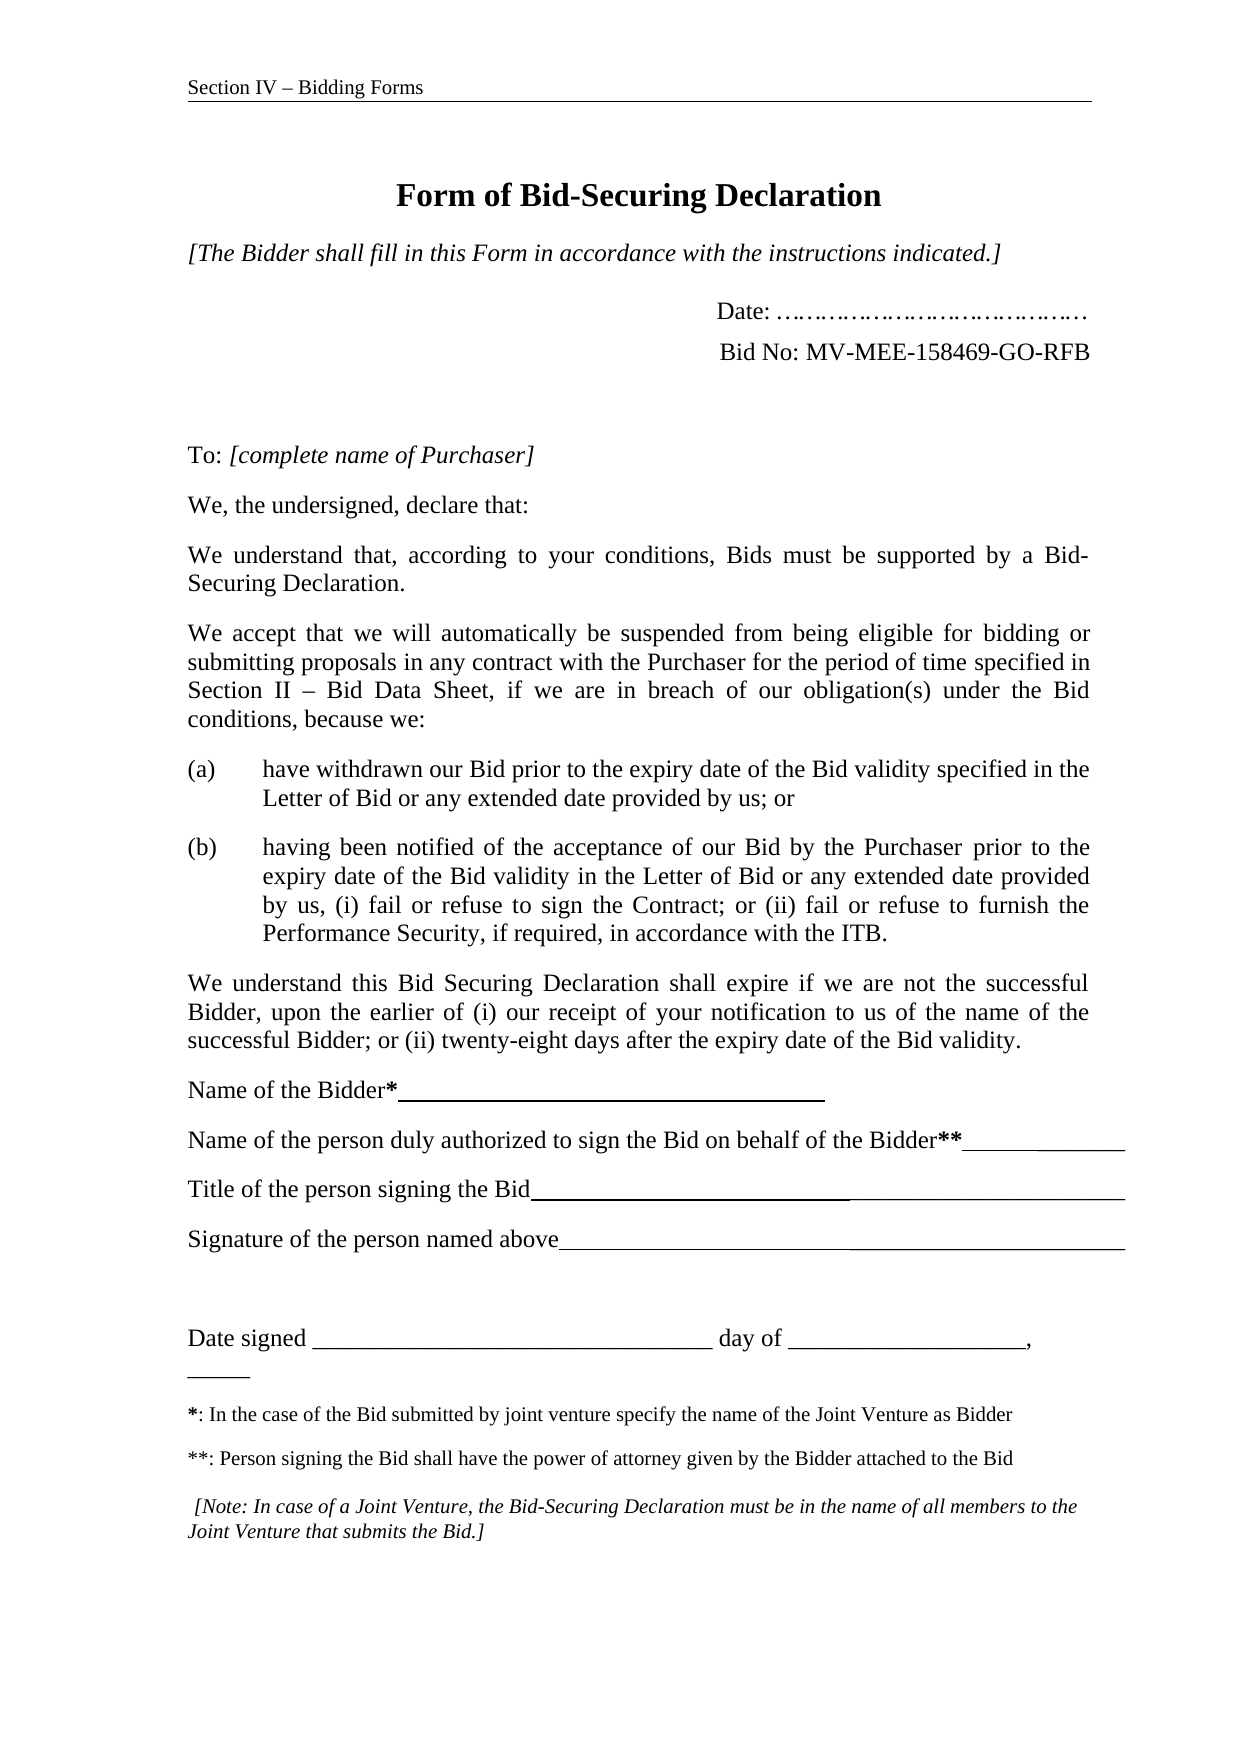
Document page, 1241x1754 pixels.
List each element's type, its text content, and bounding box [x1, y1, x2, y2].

text [Note: In case of a Joint Venture, the Bid-Securing Declaration must be in the name of all members to the Joint Venture that submits the Bid.] [187, 1494, 1090, 1543]
text Name of the Bidder* [187, 1075, 1090, 1104]
text [The Bidder shall fill in this Form in accordance with the instructions indicated.] [187, 238, 1090, 267]
text We accept that we will automatically be suspended from being eligible for bidding or submitting proposals in any contract with the Purchaser for the period of time specified in Section II – Bid Data Sheet, if we are in breach of our obligation(s) under the Bid conditions, because we: [187, 618, 1090, 733]
text Date signed ________________________________ day of ___________________, _____ [187, 1323, 1090, 1381]
text Signature of the person named above ______________________ [187, 1224, 1090, 1253]
text Title of the person signing the Bid ______________________ [187, 1174, 1090, 1203]
text We understand this Bid Securing Declaration shall expire if we are not the successful Bidder, upon the earlier of (i) our receipt of your notification to us of the name of the successful Bidder; or (ii) twenty-eight days after the expiry date of the Bid validity. [187, 968, 1090, 1054]
text Name of the person duly authorized to sign the Bid on behalf of the Bidder** _______ [187, 1125, 1090, 1153]
text Date: …………………………………… [187, 296, 1090, 324]
text We understand that, according to your conditions, Bids must be supported by a Bid-Securing Declaration. [187, 540, 1090, 597]
text (b) having been notified of the acceptance of our Bid by the Purchaser prior to the expiry date of the Bid validity in the Letter of Bid or any extended date provided by us, (i) fail or refuse to sign the Contract; or (ii) fail or refuse to furnish the Performance Security, if required, in accordance with the ITB. [187, 832, 1090, 947]
text To: [complete name of Purchaser] [187, 441, 1090, 469]
text (a) have withdrawn our Bid prior to the expiry date of the Bid validity specified in the Letter of Bid or any extended date provided by us; or [187, 754, 1090, 811]
text Form of Bid-Securing Declaration [187, 175, 1090, 213]
text We, the undersigned, declare that: [187, 490, 1090, 519]
text Bid No: MV-MEE-158469-GO-RFB [187, 337, 1090, 366]
text **: Person signing the Bid shall have the power of attorney given by the Bidder attached to the Bid [187, 1446, 1090, 1470]
text *: In the case of the Bid submitted by joint venture specify the name of the Joint Venture as Bidder [187, 1401, 1090, 1426]
